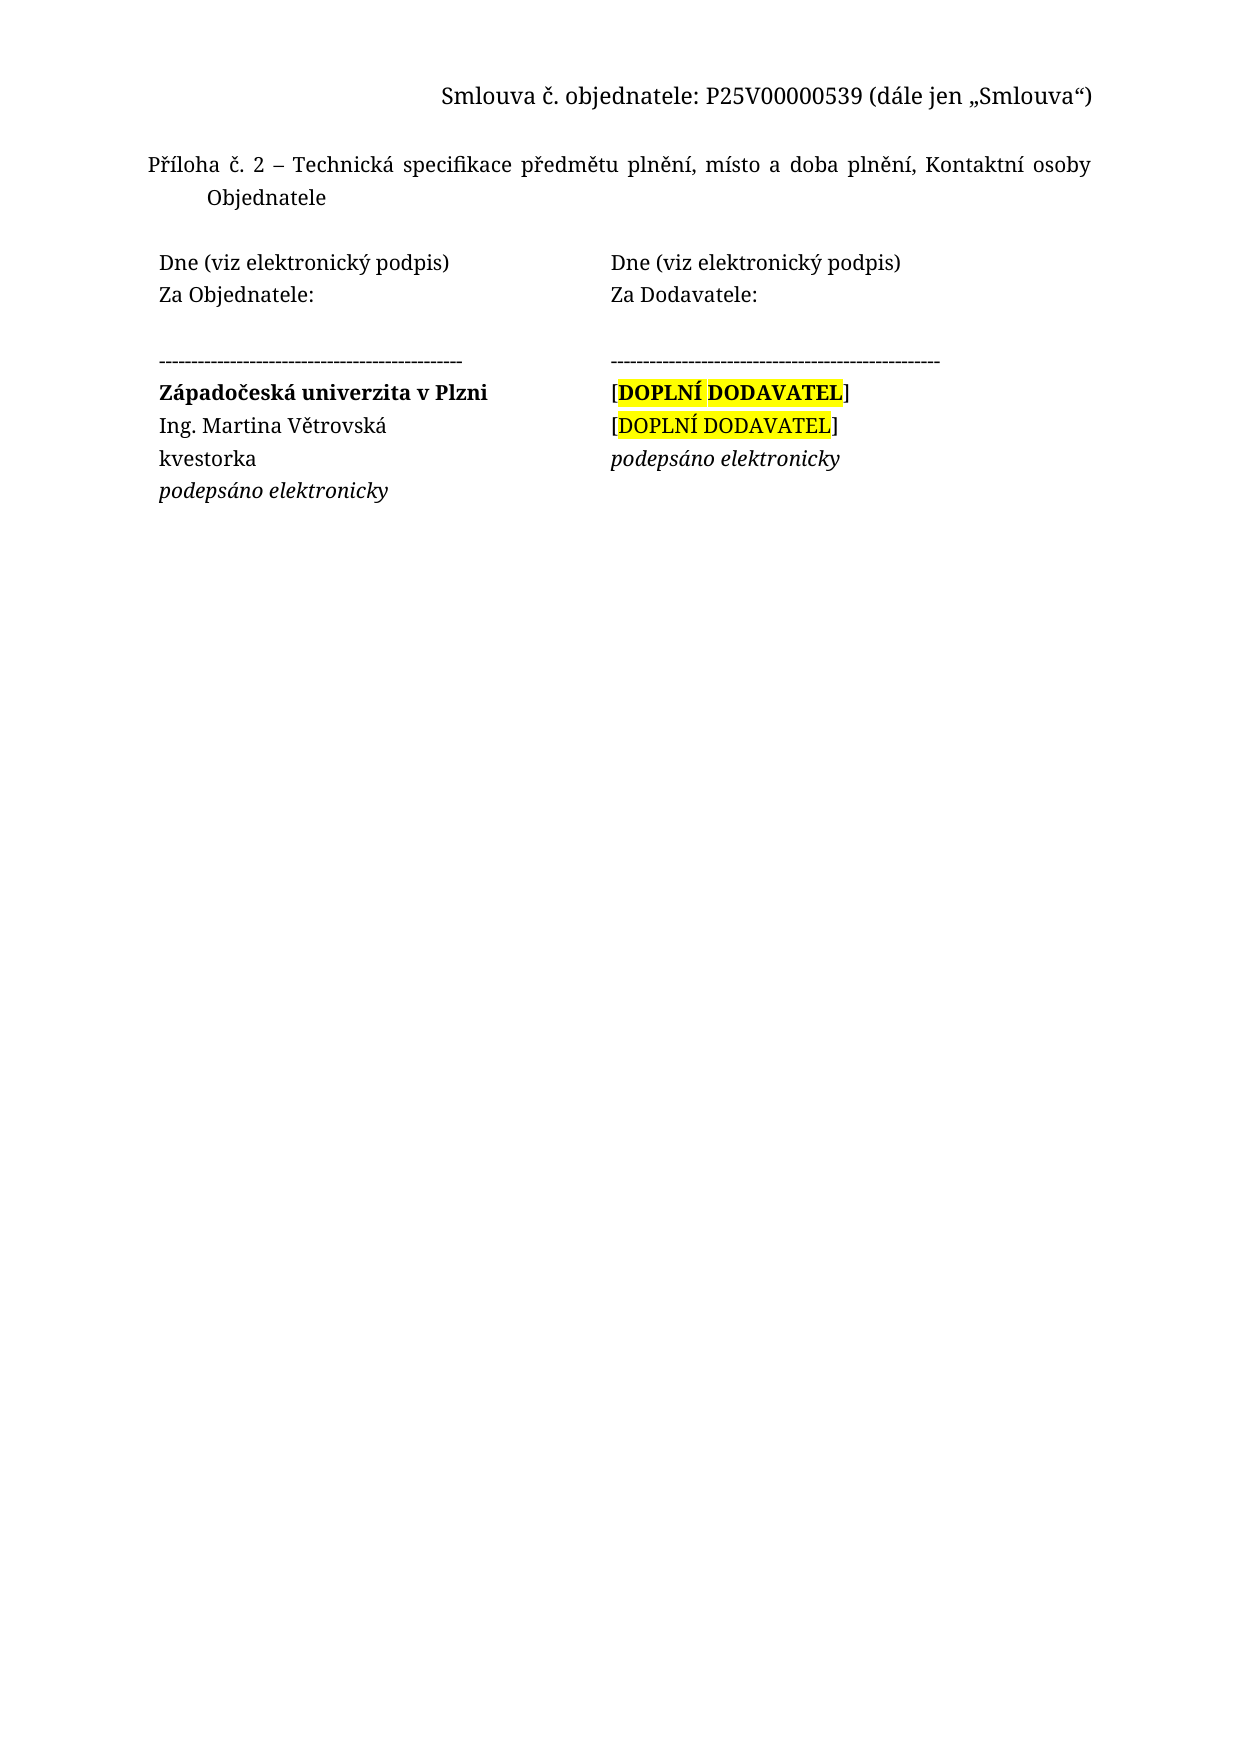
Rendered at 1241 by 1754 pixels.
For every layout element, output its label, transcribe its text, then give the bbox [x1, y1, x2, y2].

table_header Dne (viz elektronický podpis) Za Dodavatele: --------------------------------------------------- [DOPLNÍ DODAVATEL] [DOPLNÍ DODAVATEL] podepsáno elektronicky [599, 248, 1051, 508]
text Příloha č. 2 – Technická specifikace předmětu plnění, místo a doba plnění, Kontaktní osoby Objednatele [148, 150, 1093, 211]
table_header Dne (viz elektronický podpis) Za Objednatele: ----------------------------------------------- Západočeská univerzita v Plzni Ing. Martina Větrovská kvestorka podepsáno elektronicky [148, 248, 599, 508]
